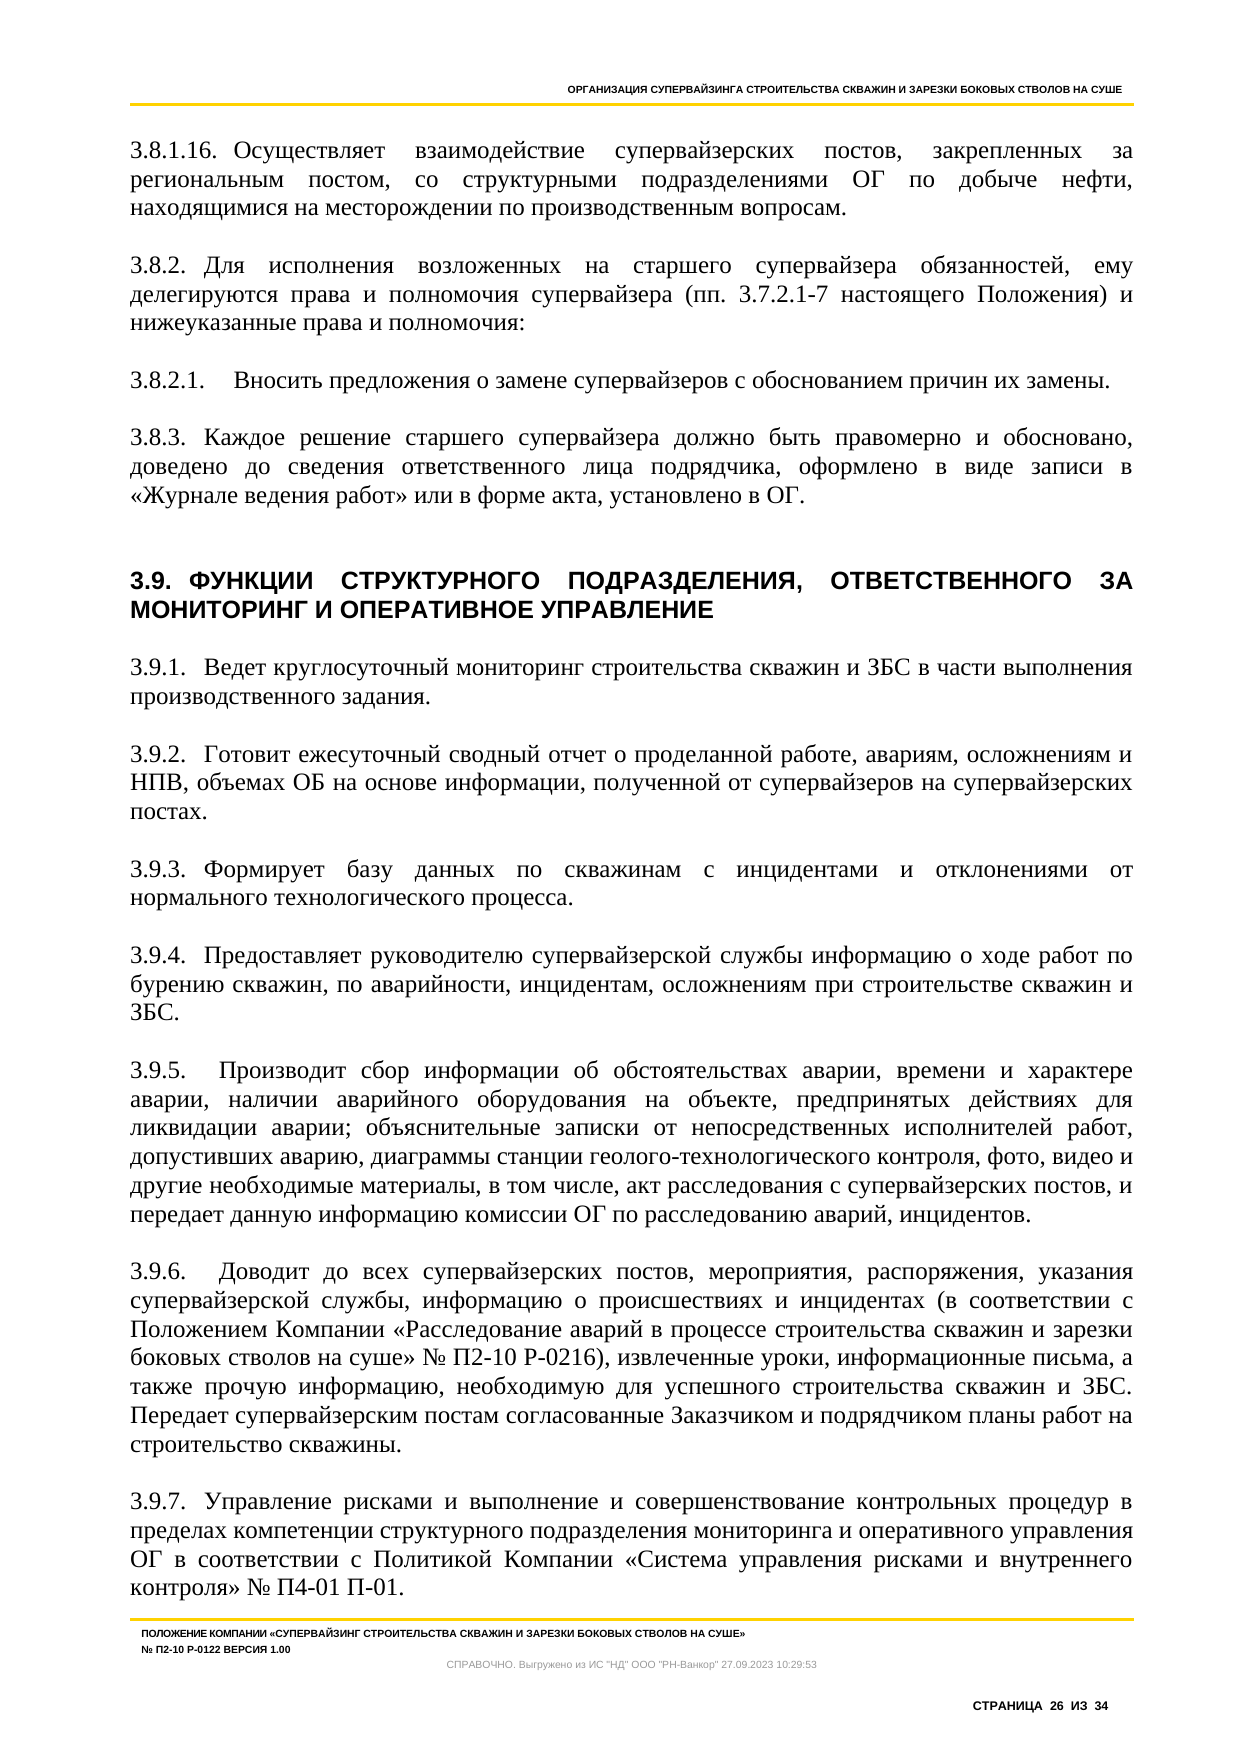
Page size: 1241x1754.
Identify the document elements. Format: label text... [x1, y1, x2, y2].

list Производит сбор информации об обстоятельствах аварии, времени и характере аварии, наличии аварийного оборудования на объекте, предпринятых действиях для ликвидации аварии; объяснительные записки от непосредственных исполнителей работ, допустивших аварию, диаграммы станции геолого-технологического контроля, фото, видео и другие необходимые материалы, в том числе, акт расследования с супервайзерских постов, и передает данную информацию комиссии ОГ по расследованию аварий, инцидентов. [130, 1055, 1134, 1227]
list Предоставляет руководителю супервайзерской службы информацию о ходе работ по бурению скважин, по аварийности, инцидентам, осложнениям при строительстве скважин и ЗБС. [130, 940, 1134, 1026]
list Формирует базу данных по скважинам с инцидентами и отклонениями от нормального технологического процесса. [130, 854, 1134, 911]
list Каждое решение старшего супервайзера должно быть правомерно и обосновано, доведено до сведения ответственного лица подрядчика, оформлено в виде записи в «Журнале ведения работ» или в форме акта, установлено в ОГ. [130, 422, 1134, 509]
list Готовит ежесуточный сводный отчет о проделанной работе, авариям, осложнениям и НПВ, объемах ОБ на основе информации, полученной от супервайзеров на супервайзерских постах. [130, 739, 1134, 825]
list Доводит до всех супервайзерских постов, мероприятия, распоряжения, указания супервайзерской службы, информацию о происшествиях и инцидентах (в соответствии с Положением Компании «Расследование аварий в процессе строительства скважин и зарезки боковых стволов на суше» № П2-10 Р-0216), извлеченные уроки, информационные письма, а также прочую информацию, необходимую для успешного строительства скважин и ЗБС. Передает супервайзерским постам согласованные Заказчиком и подрядчиком планы работ на строительство скважины. [130, 1256, 1134, 1457]
list Для исполнения возложенных на старшего супервайзера обязанностей, ему делегируются права и полномочия супервайзера (пп. 3.7.2.1-7 настоящего Положения) и нижеуказанные права и полномочия: [130, 250, 1134, 336]
list Осуществляет взаимодействие супервайзерских постов, закрепленных за региональным постом, со структурными подразделениями ОГ по добыче нефти, находящимися на месторождении по производственным вопросам. [130, 135, 1134, 221]
list Управление рисками и выполнение и совершенствование контрольных процедур в пределах компетенции структурного подразделения мониторинга и оперативного управления ОГ в соответствии с Политикой Компании «Система управления рисками и внутреннего контроля» № П4-01 П-01. [130, 1486, 1134, 1601]
list ФУНКЦИИ СТРУКТУРНОГО ПОДРАЗДЕЛЕНИЯ, ОТВЕТСТВЕННОГО ЗА МОНИТОРИНГ И ОПЕРАТИВНОЕ УПРАВЛЕНИЕ [130, 566, 1134, 624]
list Ведет круглосуточный мониторинг строительства скважин и ЗБС в части выполнения производственного задания. [130, 652, 1134, 710]
list Вносить предложения о замене супервайзеров с обоснованием причин их замены. [130, 365, 1134, 394]
